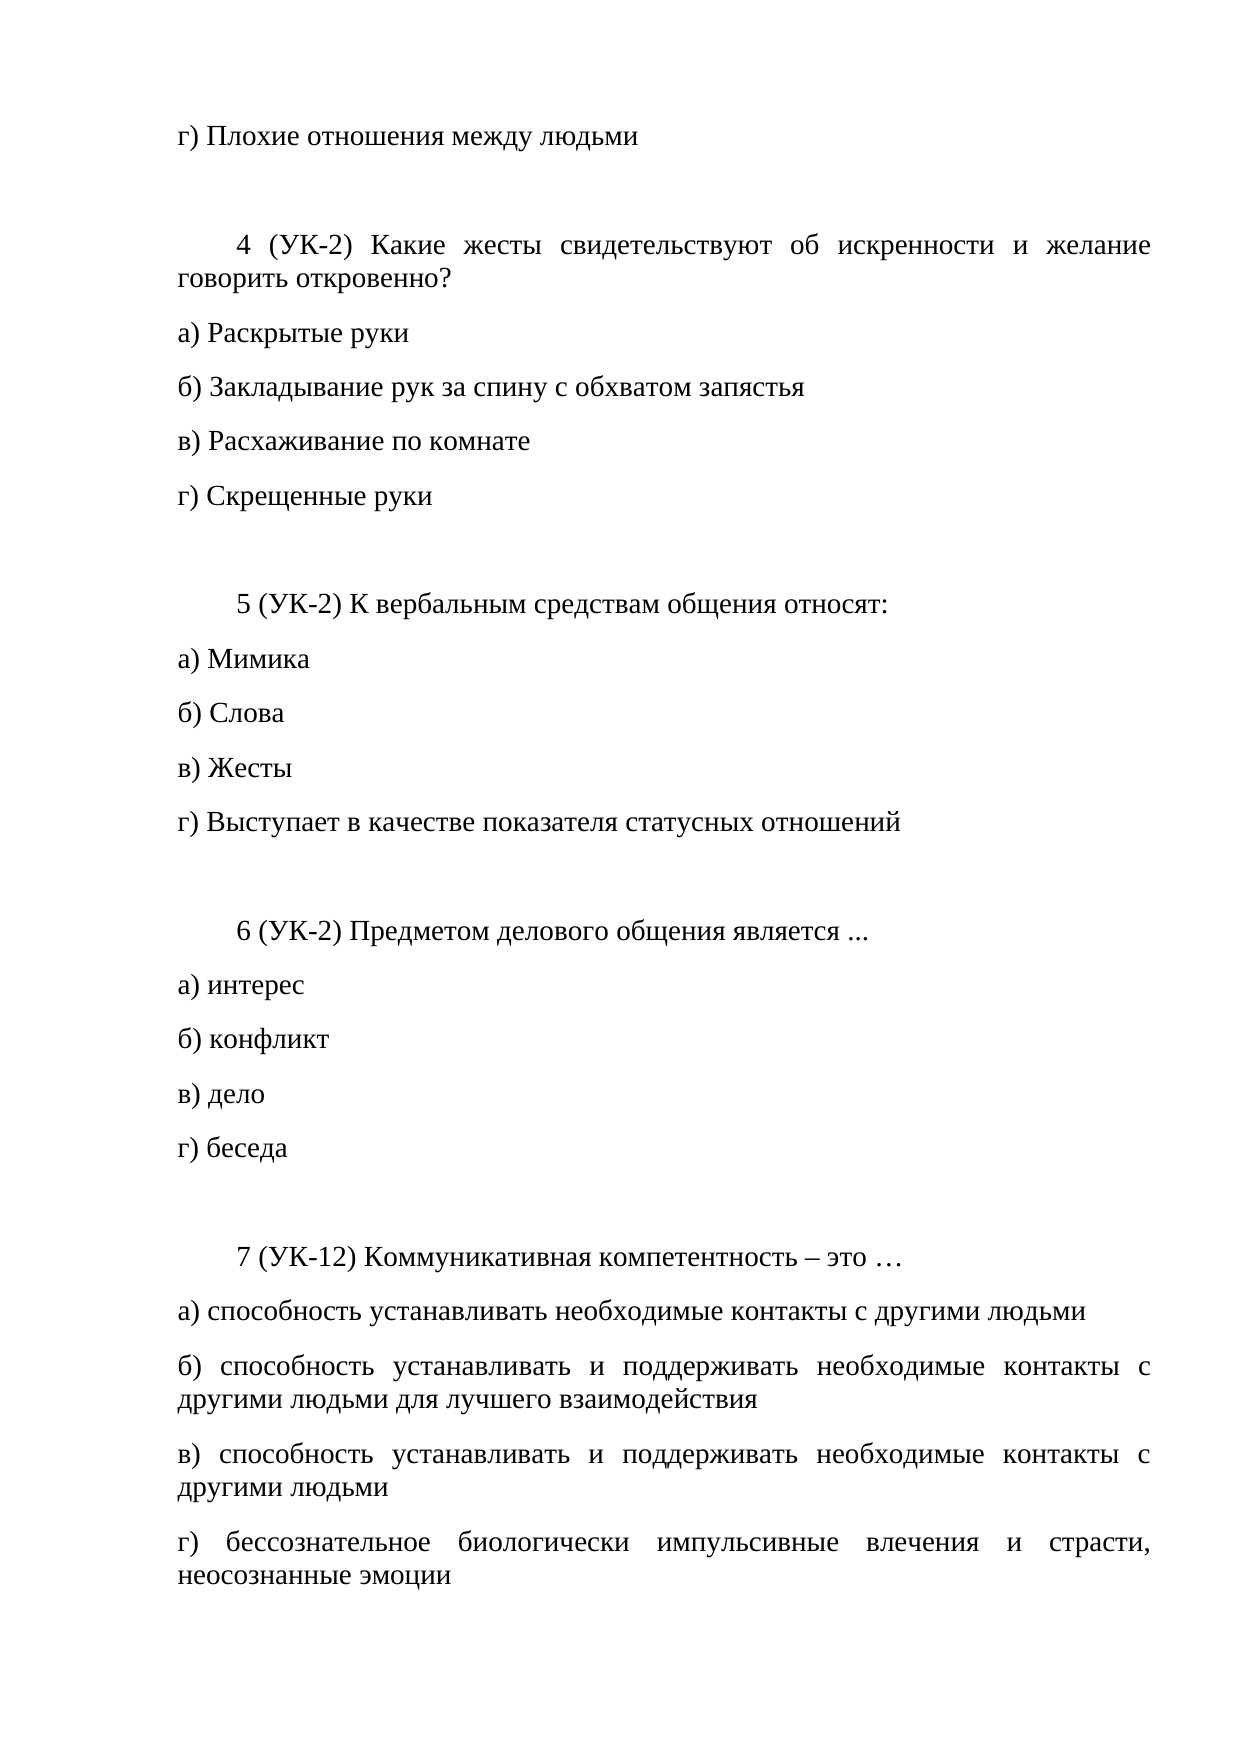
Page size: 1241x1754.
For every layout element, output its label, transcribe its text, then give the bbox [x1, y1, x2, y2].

text б) Слова [177, 695, 1152, 729]
text 4 (УК-2) Какие жесты свидетельствуют об искренности и желание говорить откровенно? [177, 227, 1152, 294]
text в) Расхаживание по комнате [177, 423, 1152, 457]
text а) Мимика [177, 641, 1152, 674]
text б) Закладывание рук за спину с обхватом запястья [177, 369, 1152, 403]
text г) Скрещенные руки [177, 478, 1152, 511]
text а) интерес [177, 967, 1152, 1001]
text а) способность устанавливать необходимые контакты с другими людьми [177, 1293, 1152, 1327]
text б) способность устанавливать и поддерживать необходимые контакты с другими людьми для лучшего взаимодействия [177, 1348, 1152, 1415]
text 5 (УК-2) К вербальным средствам общения относят: [177, 587, 1152, 620]
text 7 (УК-12) Коммуникативная компетентность – это … [177, 1239, 1152, 1273]
text в) дело [177, 1076, 1152, 1109]
text в) Жесты [177, 750, 1152, 783]
text в) способность устанавливать и поддерживать необходимые контакты с другими людьми [177, 1436, 1152, 1503]
text 6 (УК-2) Предметом делового общения является ... [177, 913, 1152, 946]
text г) Выступает в качестве показателя статусных отношений [177, 804, 1152, 838]
text а) Раскрытые руки [177, 315, 1152, 348]
text г) беседа [177, 1130, 1152, 1164]
text г) бессознательное биологически импульсивные влечения и страсти, неосознанные эмоции [177, 1524, 1152, 1591]
text б) конфликт [177, 1022, 1152, 1055]
text г) Плохие отношения между людьми [177, 118, 1152, 152]
